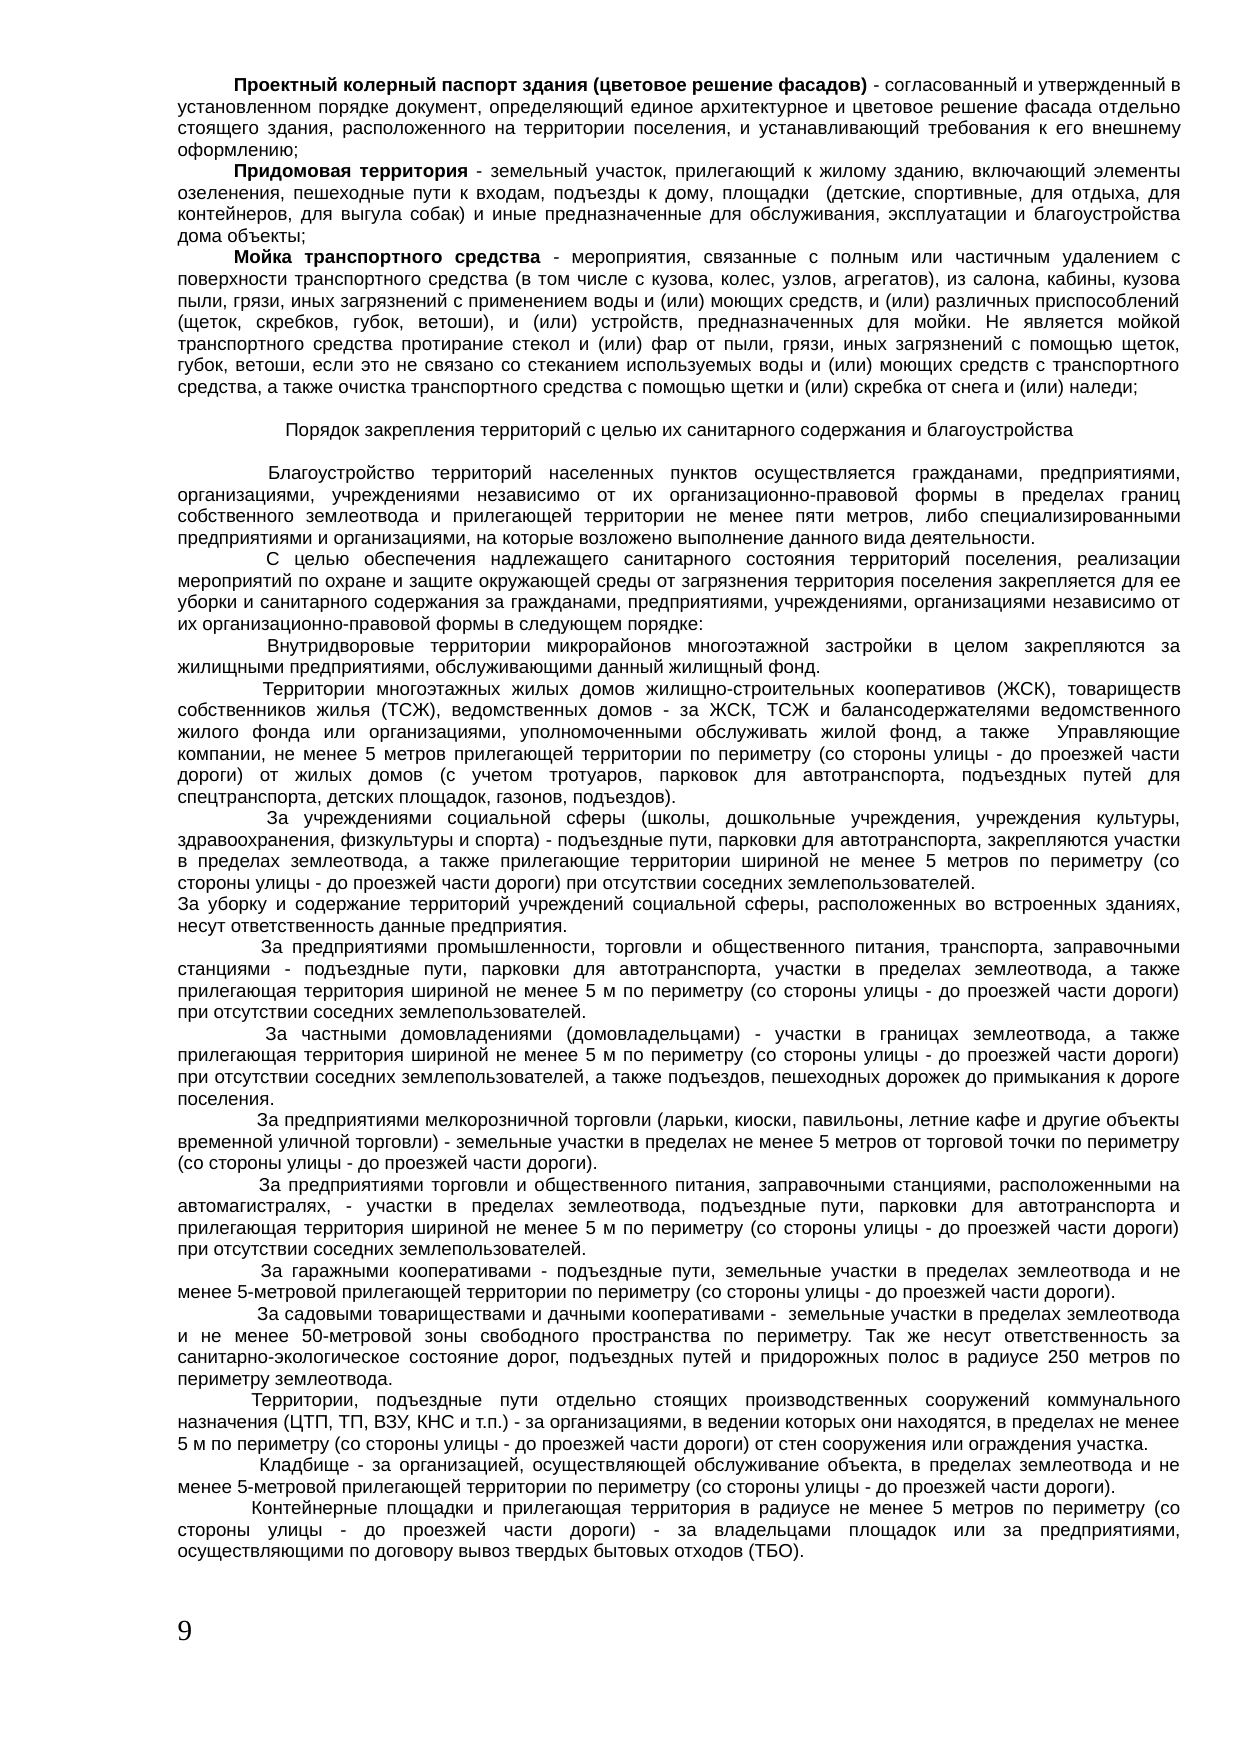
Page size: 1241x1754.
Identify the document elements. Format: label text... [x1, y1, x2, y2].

text Благоустройство территорий населенных пунктов осуществляется гражданами, предприятиями, организациями, учреждениями независимо от их организационно-правовой формы в пределах границ собственного землеотвода и прилегающей территории не менее пяти метров, либо специализированными предприятиями и организациями, на которые возложено выполнение данного вида деятельности. [177, 462, 1181, 548]
text Кладбище - за организацией, осуществляющей обслуживание объекта, в пределах землеотвода и не менее 5-метровой прилегающей территории по периметру (со стороны улицы - до проезжей части дороги). [177, 1454, 1181, 1497]
text Проектный колерный паспорт здания (цветовое решение фасадов) - согласованный и утвержденный в установленном порядке документ, определяющий единое архитектурное и цветовое решение фасада отдельно стоящего здания, расположенного на территории поселения, и устанавливающий требования к его внешнему оформлению; [177, 74, 1181, 160]
text Внутридворовые территории микрорайонов многоэтажной застройки в целом закрепляются за жилищными предприятиями, обслуживающими данный жилищный фонд. [177, 634, 1181, 678]
text Контейнерные площадки и прилегающая территория в радиусе не менее 5 метров по периметру (со стороны улицы - до проезжей части дороги) - за владельцами площадок или за предприятиями, осуществляющими по договору вывоз твердых бытовых отходов (ТБО). [177, 1497, 1181, 1562]
text Территории многоэтажных жилых домов жилищно-строительных кооперативов (ЖСК), товариществ собственников жилья (ТСЖ), ведомственных домов - за ЖСК, ТСЖ и балансодержателями ведомственного жилого фонда или организациями, уполномоченными обслуживать жилой фонд, а также Управляющие компании, не менее 5 метров прилегающей территории по периметру (со стороны улицы - до проезжей части дороги) от жилых домов (с учетом тротуаров, парковок для автотранспорта, подъездных путей для спецтранспорта, детских площадок, газонов, подъездов). [177, 678, 1181, 807]
text За гаражными кооперативами - подъездные пути, земельные участки в пределах землеотвода и не менее 5-метровой прилегающей территории по периметру (со стороны улицы - до проезжей части дороги). [177, 1260, 1181, 1303]
text За уборку и содержание территорий учреждений социальной сферы, расположенных во встроенных зданиях, несут ответственность данные предприятия. [177, 893, 1181, 936]
text За предприятиями промышленности, торговли и общественного питания, транспорта, заправочными станциями - подъездные пути, парковки для автотранспорта, участки в пределах землеотвода, а также прилегающая территория шириной не менее 5 м по периметру (со стороны улицы - до проезжей части дороги) при отсутствии соседних землепользователей. [177, 936, 1181, 1023]
subtitle Порядок закрепления территорий с целью их санитарного содержания и благоустройства [177, 419, 1181, 440]
text За учреждениями социальной сферы (школы, дошкольные учреждения, учреждения культуры, здравоохранения, физкультуры и спорта) - подъездные пути, парковки для автотранспорта, закрепляются участки в пределах землеотвода, а также прилегающие территории шириной не менее 5 метров по периметру (со стороны улицы - до проезжей части дороги) при отсутствии соседних землепользователей. [177, 807, 1181, 893]
text Территории, подъездные пути отдельно стоящих производственных сооружений коммунального назначения (ЦТП, ТП, ВЗУ, КНС и т.п.) - за организациями, в ведении которых они находятся, в пределах не менее 5 м по периметру (со стороны улицы - до проезжей части дороги) от стен сооружения или ограждения участка. [177, 1389, 1181, 1454]
text За садовыми товариществами и дачными кооперативами - земельные участки в пределах землеотвода и не менее 50-метровой зоны свободного пространства по периметру. Так же несут ответственность за санитарно-экологическое состояние дорог, подъездных путей и придорожных полос в радиусе 250 метров по периметру землеотвода. [177, 1303, 1181, 1389]
text За частными домовладениями (домовладельцами) - участки в границах землеотвода, а также прилегающая территория шириной не менее 5 м по периметру (со стороны улицы - до проезжей части дороги) при отсутствии соседних землепользователей, а также подъездов, пешеходных дорожек до примыкания к дороге поселения. [177, 1023, 1181, 1109]
text За предприятиями мелкорозничной торговли (ларьки, киоски, павильоны, летние кафе и другие объекты временной уличной торговли) - земельные участки в пределах не менее 5 метров от торговой точки по периметру (со стороны улицы - до проезжей части дороги). [177, 1109, 1181, 1173]
text С целью обеспечения надлежащего санитарного состояния территорий поселения, реализации мероприятий по охране и защите окружающей среды от загрязнения территория поселения закрепляется для ее уборки и санитарного содержания за гражданами, предприятиями, учреждениями, организациями независимо от их организационно-правовой формы в следующем порядке: [177, 548, 1181, 634]
text Придомовая территория - земельный участок, прилегающий к жилому зданию, включающий элементы озеленения, пешеходные пути к входам, подъезды к дому, площадки (детские, спортивные, для отдыха, для контейнеров, для выгула собак) и иные предназначенные для обслуживания, эксплуатации и благоустройства дома объекты; [177, 160, 1181, 246]
text Мойка транспортного средства - мероприятия, связанные с полным или частичным удалением с поверхности транспортного средства (в том числе с кузова, колес, узлов, агрегатов), из салона, кабины, кузова пыли, грязи, иных загрязнений с применением воды и (или) моющих средств, и (или) различных приспособлений (щеток, скребков, губок, ветоши), и (или) устройств, предназначенных для мойки. Не является мойкой транспортного средства протирание стекол и (или) фар от пыли, грязи, иных загрязнений с помощью щеток, губок, ветоши, если это не связано со стеканием используемых воды и (или) моющих средств с транспортного средства, а также очистка транспортного средства с помощью щетки и (или) скребка от снега и (или) наледи; [177, 246, 1181, 397]
text За предприятиями торговли и общественного питания, заправочными станциями, расположенными на автомагистралях, - участки в пределах землеотвода, подъездные пути, парковки для автотранспорта и прилегающая территория шириной не менее 5 м по периметру (со стороны улицы - до проезжей части дороги) при отсутствии соседних землепользователей. [177, 1173, 1181, 1260]
